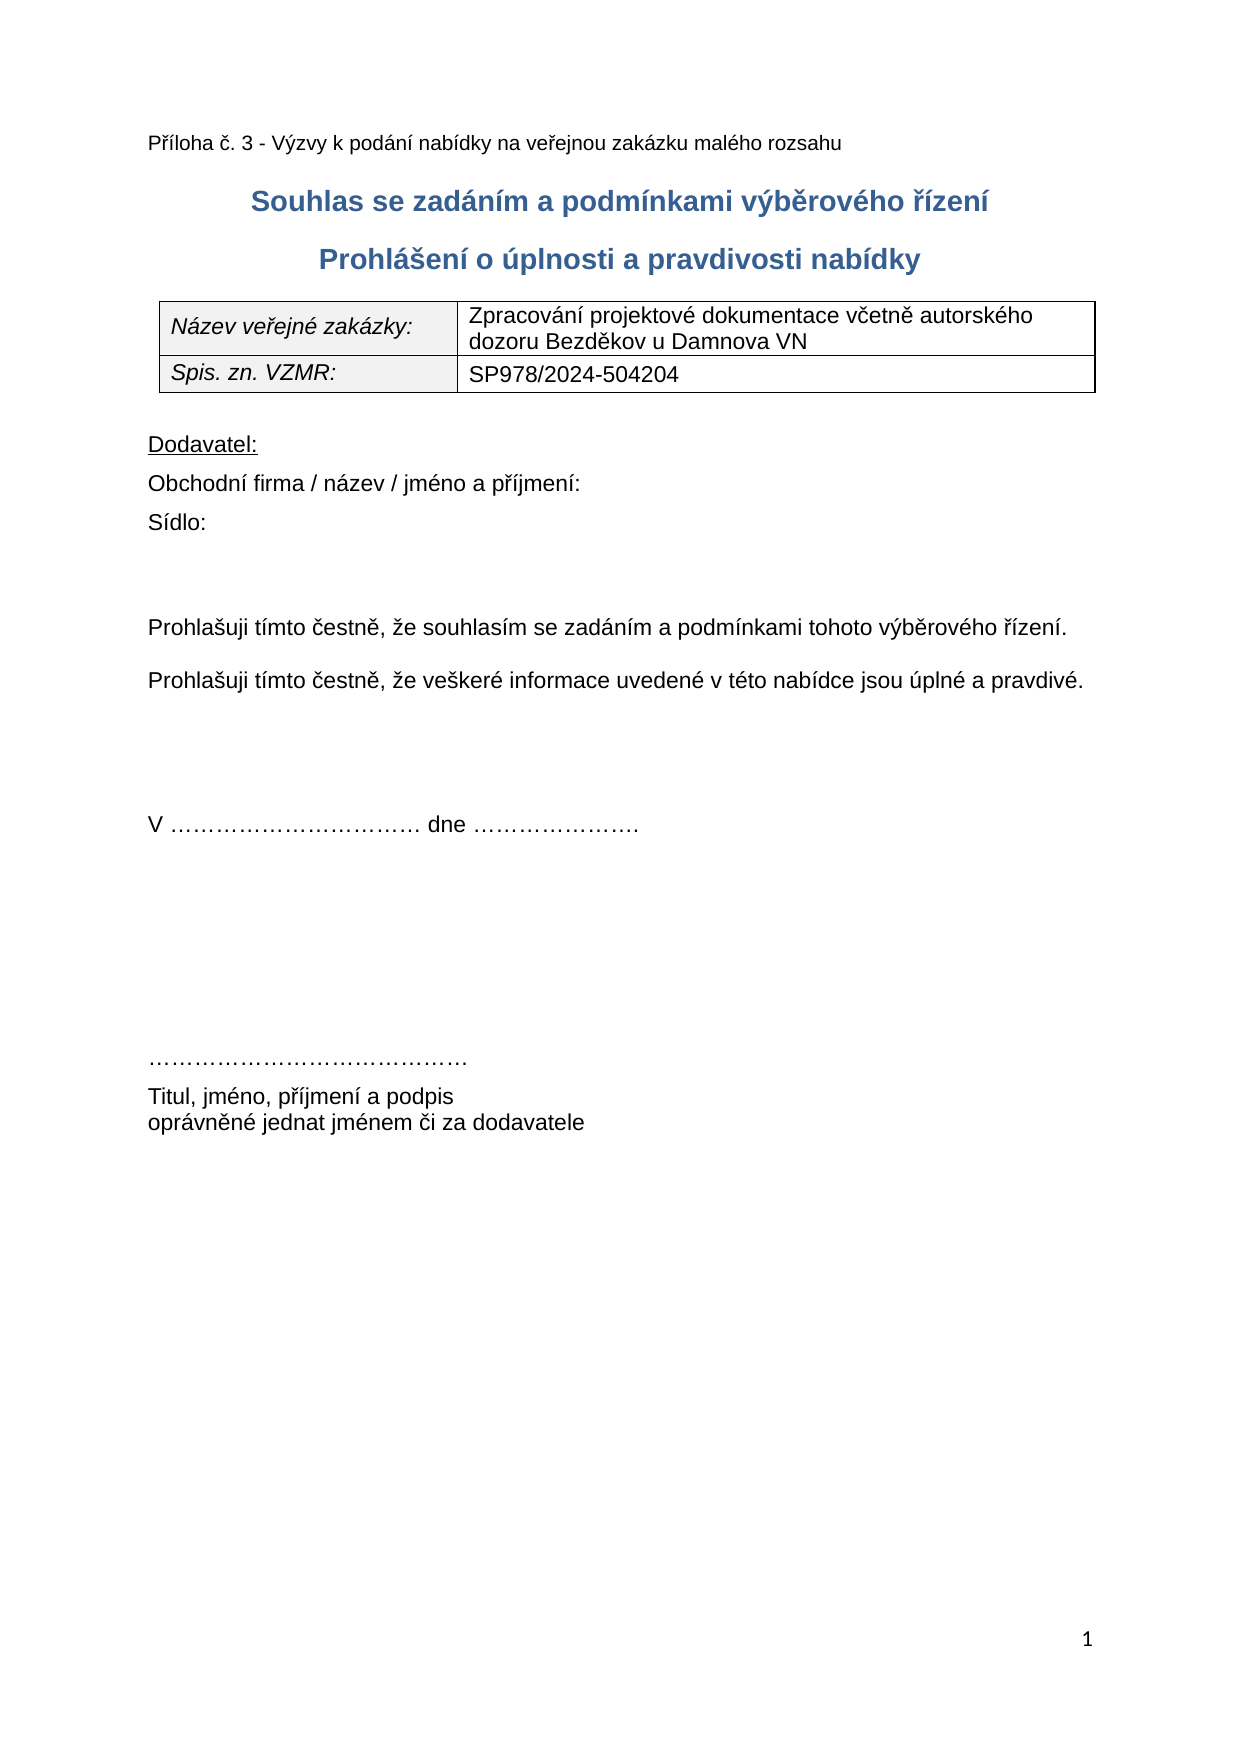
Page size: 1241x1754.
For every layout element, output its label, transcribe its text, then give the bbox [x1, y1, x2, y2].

subtitle Prohlášení o úplnosti a pravdivosti nabídky [148, 242, 1093, 276]
text Obchodní firma / název / jméno a příjmení: [148, 470, 1093, 496]
table_cell Spis. zn. VZMR: [160, 356, 457, 392]
text Prohlašuji tímto čestně, že souhlasím se zadáním a podmínkami tohoto výběrového řízení. [148, 614, 1093, 640]
table_header Zpracování projektové dokumentace včetně autorského dozoru Bezděkov u Damnova VN [458, 302, 1094, 354]
text V …………………………… dne …………………. [148, 811, 1093, 837]
text Sídlo: [148, 508, 1093, 535]
subtitle Souhlas se zadáním a podmínkami výběrového řízení [148, 184, 1093, 217]
table_cell SP978/2024-504204 [458, 356, 1094, 392]
text Titul, jméno, příjmení a podpis [148, 1083, 1093, 1109]
text Dodavatel: [148, 431, 1093, 457]
text Příloha č. 3 - Výzvy k podání nabídky na veřejnou zakázku malého rozsahu [148, 131, 1093, 155]
table_header Název veřejné zakázky: [160, 302, 457, 354]
text oprávněné jednat jménem či za dodavatele [148, 1109, 1093, 1136]
text Prohlašuji tímto čestně, že veškeré informace uvedené v této nabídce jsou úplné a pravdivé. [148, 667, 1093, 693]
text …………………………………… [148, 1044, 1093, 1070]
